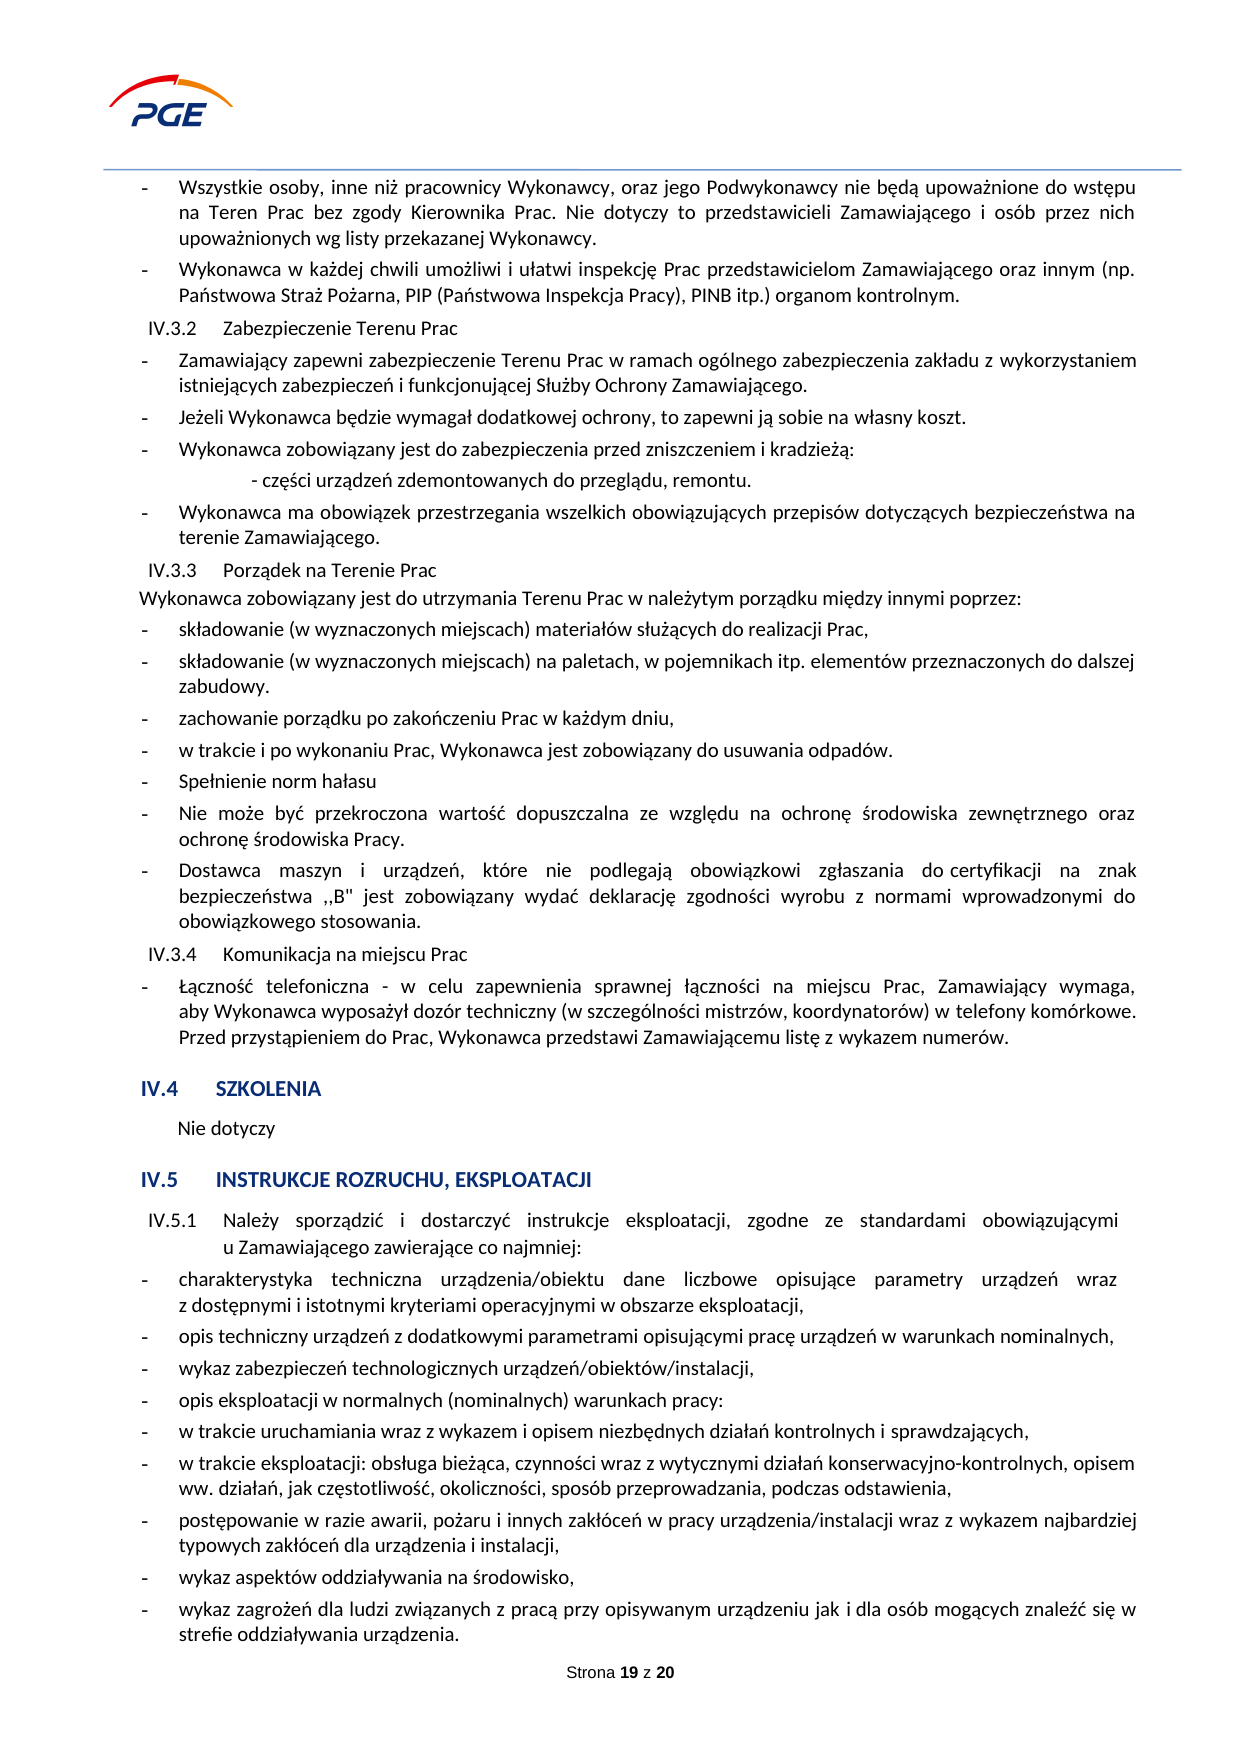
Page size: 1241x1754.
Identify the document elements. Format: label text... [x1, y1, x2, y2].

text Zabezpieczenie Terenu Prac [148, 314, 1137, 341]
list składowanie (w wyznaczonych miejscach) na paletach, w pojemnikach itp. elementów przeznaczonych do dalszej zabudowy. [141, 648, 1137, 699]
list Spełnienie norm hałasu [141, 769, 1137, 794]
list Dostawca maszyn i urządzeń, które nie podlegają obowiązkowi zgłaszania do certyfikacji na znak bezpieczeństwa ,,B" jest zobowiązany wydać deklarację zgodności wyrobu z normami wprowadzonymi do obowiązkowego stosowania. [141, 857, 1137, 934]
list składowanie (w wyznaczonych miejscach) materiałów służących do realizacji Prac, [141, 617, 1137, 642]
list zachowanie porządku po zakończeniu Prac w każdym dniu, [141, 705, 1137, 731]
list charakterystyka techniczna urządzenia/obiektu dane liczbowe opisujące parametry urządzeń wraz z dostępnymi i istotnymi kryteriami operacyjnymi w obszarze eksploatacji, [141, 1266, 1137, 1317]
list opis eksploatacji w normalnych (nominalnych) warunkach pracy: [141, 1387, 1137, 1412]
list w trakcie i po wykonaniu Prac, Wykonawca jest zobowiązany do usuwania odpadów. [141, 737, 1137, 762]
picture [87, 63, 255, 144]
list wykaz zabezpieczeń technologicznych urządzeń/obiektów/instalacji, [141, 1355, 1137, 1381]
text SZKOLENIA [141, 1074, 1137, 1102]
list wykaz zagrożeń dla ludzi związanych z pracą przy opisywanym urządzeniu jak i dla osób mogących znaleźć się w strefie oddziaływania urządzenia. [141, 1596, 1137, 1647]
list Wykonawca w każdej chwili umożliwi i ułatwi inspekcję Prac przedstawicielom Zamawiającego oraz innym (np. Państwowa Straż Pożarna, PIP (Państwowa Inspekcja Pracy), PINB itp.) organom kontrolnym. [141, 257, 1137, 307]
text Wykonawca zobowiązany jest do utrzymania Terenu Prac w należytym porządku między innymi poprzez: [139, 583, 1137, 610]
list Nie może być przekroczona wartość dopuszczalna ze względu na ochronę środowiska zewnętrznego oraz ochronę środowiska Pracy. [141, 800, 1137, 851]
list opis techniczny urządzeń z dodatkowymi parametrami opisującymi pracę urządzeń w warunkach nominalnych, [141, 1323, 1137, 1349]
list postępowanie w razie awarii, pożaru i innych zakłóceń w pracy urządzenia/instalacji wraz z wykazem najbardziej typowych zakłóceń dla urządzenia i instalacji, [141, 1507, 1137, 1558]
text Komunikacja na miejscu Prac [148, 940, 1137, 967]
list w trakcie eksploatacji: obsługa bieżąca, czynności wraz z wytycznymi działań konserwacyjno-kontrolnych, opisem ww. działań, jak częstotliwość, okoliczności, sposób przeprowadzania, podczas odstawienia, [141, 1450, 1137, 1501]
text Porządek na Terenie Prac [148, 556, 1137, 583]
list Wykonawca ma obowiązek przestrzegania wszelkich obowiązujących przepisów dotyczących bezpieczeństwa na terenie Zamawiającego. [141, 499, 1137, 550]
list Łączność telefoniczna - w celu zapewnienia sprawnej łączności na miejscu Prac, Zamawiający wymaga, aby Wykonawca wyposażył dozór techniczny (w szczególności mistrzów, koordynatorów) w telefony komórkowe. Przed przystąpieniem do Prac, Wykonawca przedstawi Zamawiającemu listę z wykazem numerów. [141, 973, 1137, 1049]
text Nie dotyczy [133, 1115, 1137, 1140]
list wykaz aspektów oddziaływania na środowisko, [141, 1564, 1137, 1590]
text Należy sporządzić i dostarczyć instrukcje eksploatacji, zgodne ze standardami obowiązującymi u Zamawiającego zawierające co najmniej: [148, 1206, 1137, 1260]
list - części urządzeń zdemontowanych do przeglądu, remontu. [178, 467, 1137, 493]
list Wykonawca zobowiązany jest do zabezpieczenia przed zniszczeniem i kradzieżą: [141, 436, 1137, 461]
list w trakcie uruchamiania wraz z wykazem i opisem niezbędnych działań kontrolnych i sprawdzających, [141, 1418, 1137, 1444]
text INSTRUKCJE ROZRUCHU, EKSPLOATACJI [141, 1165, 1137, 1193]
list Zamawiający zapewni zabezpieczenie Terenu Prac w ramach ogólnego zabezpieczenia zakładu z wykorzystaniem istniejących zabezpieczeń i funkcjonującej Służby Ochrony Zamawiającego. [141, 347, 1137, 398]
list Wszystkie osoby, inne niż pracownicy Wykonawcy, oraz jego Podwykonawcy nie będą upoważnione do wstępu na Teren Prac bez zgody Kierownika Prac. Nie dotyczy to przedstawicieli Zamawiającego i osób przez nich upoważnionych wg listy przekazanej Wykonawcy. [141, 174, 1137, 250]
list Jeżeli Wykonawca będzie wymagał dodatkowej ochrony, to zapewni ją sobie na własny koszt. [141, 404, 1137, 429]
